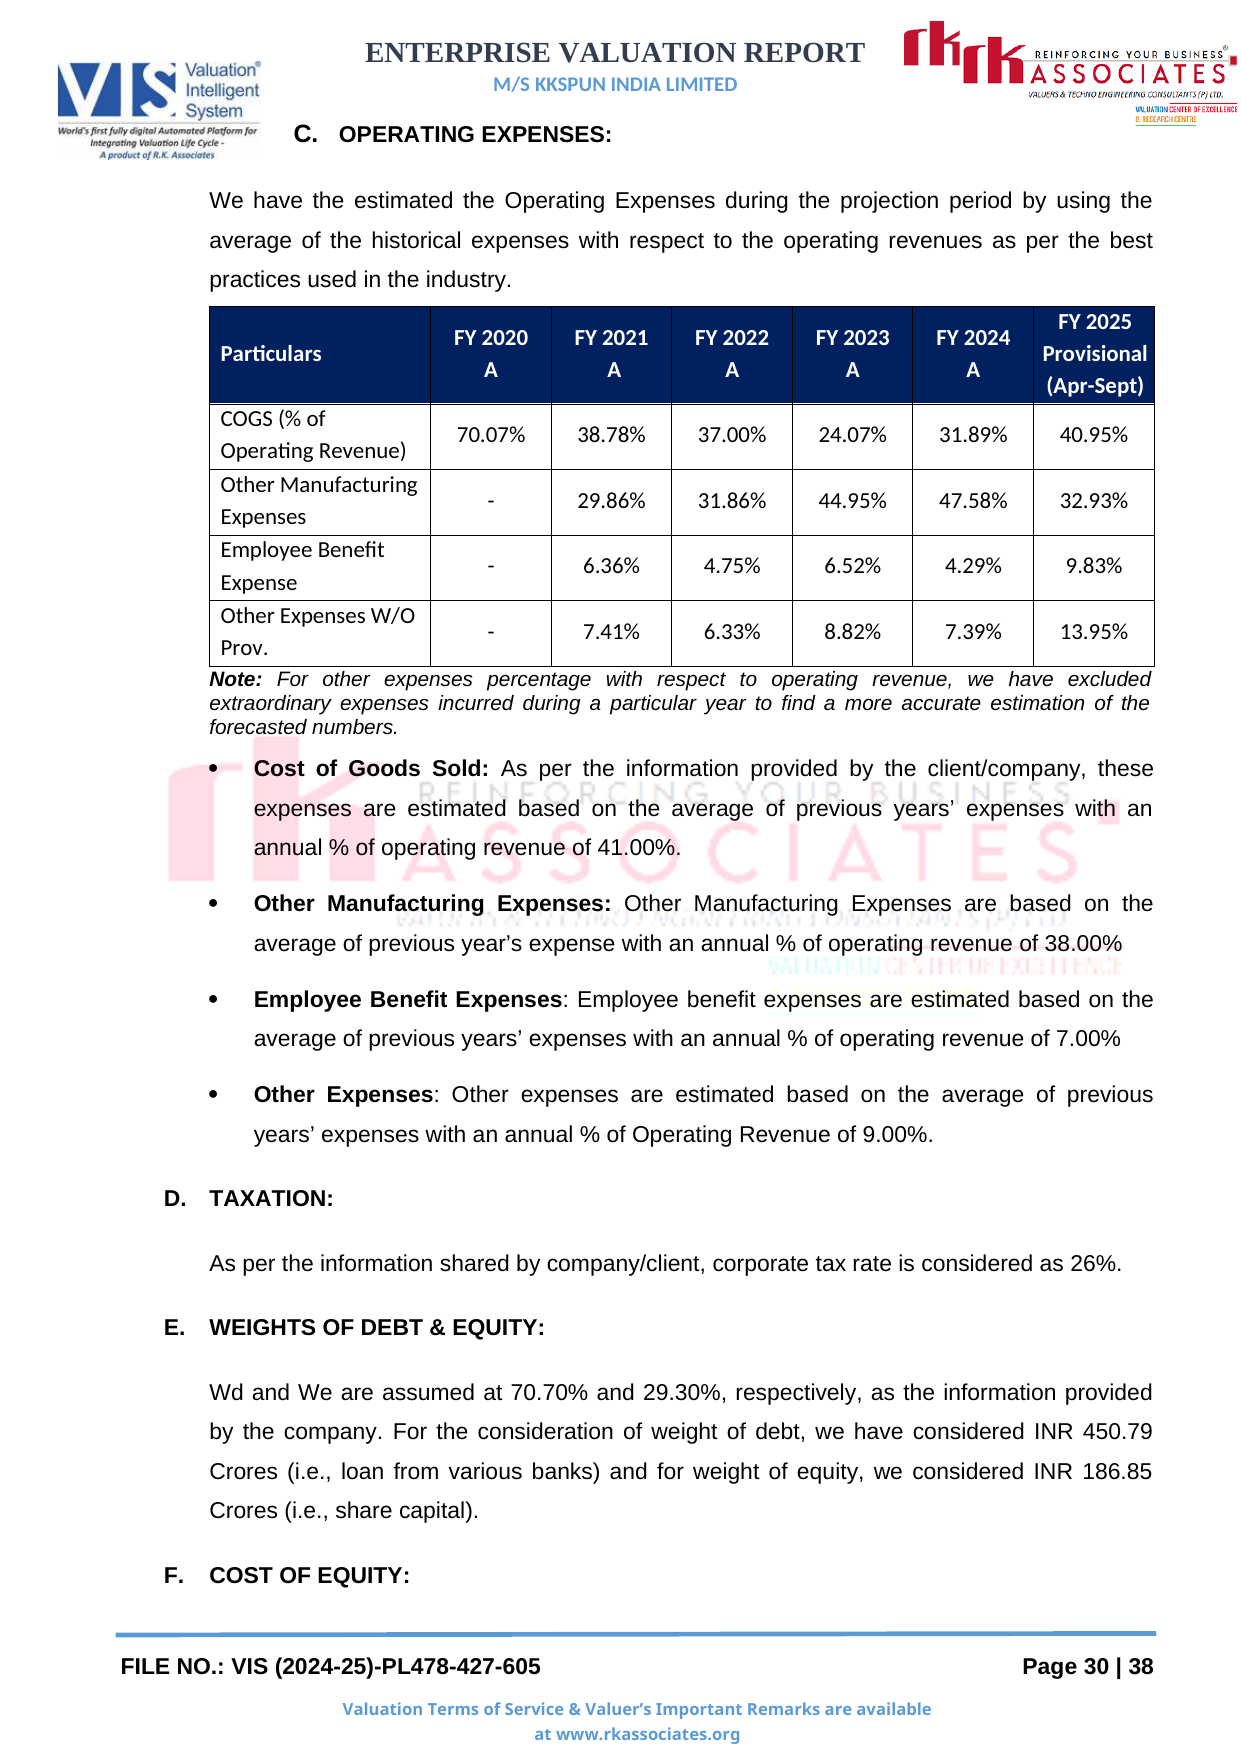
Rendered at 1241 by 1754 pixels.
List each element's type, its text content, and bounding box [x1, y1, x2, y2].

table_header FY 2020 A [431, 307, 551, 403]
list Other Expenses: Other expenses are estimated based on the average of previous years’ expenses with an annual % of Operating Revenue of 9.00%. [209, 1081, 1154, 1147]
table_cell 8.82% [793, 601, 912, 666]
table_header FY 2022 A [672, 307, 792, 403]
table_cell 47.58% [913, 470, 1033, 534]
table_cell 6.33% [672, 601, 792, 666]
table_cell Employee Benefit Expense [210, 536, 430, 600]
table_cell - [431, 470, 551, 534]
table_cell 7.39% [913, 601, 1033, 666]
list Other Manufacturing Expenses: Other Manufacturing Expenses are based on the average of previous year’s expense with an annual % of operating revenue of 38.00% [209, 890, 1154, 956]
table_cell 38.78% [552, 405, 671, 469]
table_header Particulars [210, 307, 430, 403]
table_cell 31.89% [913, 405, 1033, 469]
table_cell Other Expenses W/O Prov. [210, 601, 430, 666]
table_cell 70.07% [431, 405, 551, 469]
picture [57, 61, 261, 160]
list As per the information shared by company/client, corporate tax rate is considered as 26%. [209, 1250, 1154, 1276]
table_cell 7.41% [552, 601, 671, 666]
table_header FY 2025 Provisional (Apr-Sept) [1034, 307, 1154, 403]
table_cell - [431, 536, 551, 600]
list COST OF EQUITY: [164, 1562, 1154, 1588]
table_cell 4.75% [672, 536, 792, 600]
list TAXATION: [164, 1185, 1154, 1212]
table_cell 6.36% [552, 536, 671, 600]
table_cell 24.07% [793, 405, 912, 469]
table_header FY 2024 A [913, 307, 1033, 403]
text Note: For other expenses percentage with respect to operating revenue, we have excluded extraordinary expenses incurred during a particular year to find a more accurate estimation of the forecasted numbers. [209, 667, 1154, 738]
table_cell 4.29% [913, 536, 1033, 600]
table_cell 9.83% [1034, 536, 1154, 600]
table_cell - [431, 601, 551, 666]
table_header FY 2021 A [552, 307, 671, 403]
table_cell 29.86% [552, 470, 671, 534]
table_cell 44.95% [793, 470, 912, 534]
table_cell Other Manufacturing Expenses [210, 470, 430, 534]
table_cell 13.95% [1034, 601, 1154, 666]
table_cell 31.86% [672, 470, 792, 534]
list We have the estimated the Operating Expenses during the projection period by using the average of the historical expenses with respect to the operating revenues as per the best practices used in the industry. [209, 187, 1154, 293]
list Cost of Goods Sold: As per the information provided by the client/company, these expenses are estimated based on the average of previous years’ expenses with an annual % of operating revenue of 41.00%. [209, 755, 1154, 860]
list OPERATING EXPENSES: [164, 119, 1154, 148]
table_cell 6.52% [793, 536, 912, 600]
table_cell 40.95% [1034, 405, 1154, 469]
picture [898, 14, 1237, 125]
list Wd and We are assumed at 70.70% and 29.30%, respectively, as the information provided by the company. For the consideration of weight of debt, we have considered INR 450.79 Crores (i.e., loan from various banks) and for weight of equity, we considered INR 186.85 Crores (i.e., share capital). [209, 1379, 1154, 1524]
list Employee Benefit Expenses: Employee benefit expenses are estimated based on the average of previous years’ expenses with an annual % of operating revenue of 7.00% [209, 986, 1154, 1052]
table_cell 37.00% [672, 405, 792, 469]
table_header FY 2023 A [793, 307, 912, 403]
table_cell COGS (% of Operating Revenue) [210, 405, 430, 469]
list WEIGHTS OF DEBT & EQUITY: [164, 1314, 1154, 1341]
table_cell 32.93% [1034, 470, 1154, 534]
